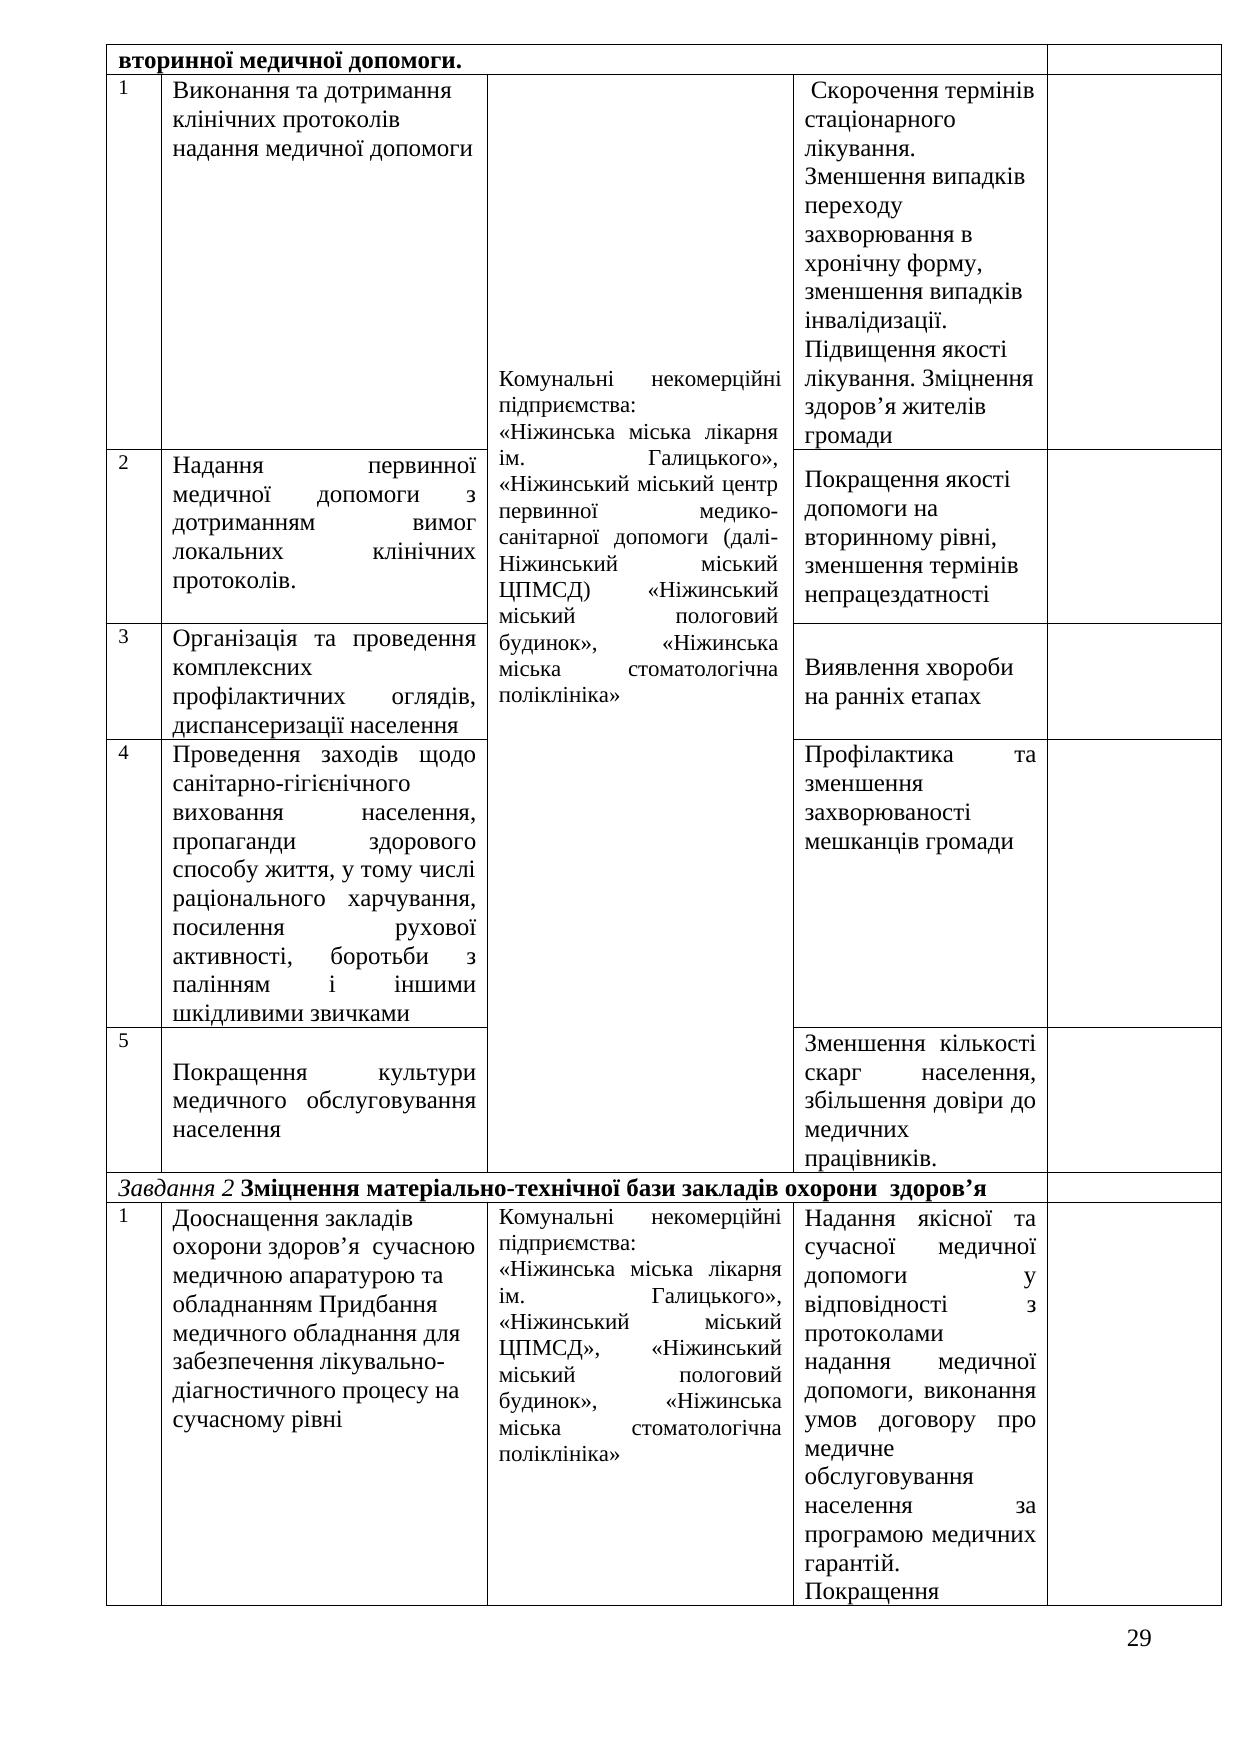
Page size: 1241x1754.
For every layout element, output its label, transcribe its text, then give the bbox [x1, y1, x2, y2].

table_cell Покращення культури медичного обслуговування населення [162, 1028, 487, 1172]
table_cell Виконання та дотримання клінічних протоколів надання медичної допомоги [162, 75, 487, 449]
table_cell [107, 45, 1047, 74]
table_cell Скорочення термінів стаціонарного лікування. Зменшення випадків переходу захворювання в хронічну форму, зменшення випадків інвалідизації. Підвищення якості лікування. Зміцнення здоров’я жителів громади [794, 75, 1047, 449]
table_cell [1048, 624, 1221, 738]
table_cell [1048, 1173, 1221, 1202]
table_cell Зменшення кількості скарг населення, збільшення довіри до медичних працівників. [794, 1028, 1047, 1172]
table_cell 1 [107, 75, 161, 449]
table_cell [1048, 740, 1221, 1027]
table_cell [794, 1203, 1047, 1605]
table_cell Профілактика та зменшення захворюваності мешканців громади [794, 740, 1047, 1027]
table_cell 3 [107, 624, 161, 738]
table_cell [488, 1203, 793, 1605]
table_cell 5 [107, 1028, 161, 1172]
table_cell 4 [107, 740, 161, 1027]
table_cell [1048, 450, 1221, 622]
table_cell Комунальні некомерційні підприємства: «Ніжинська міська лікарня ім. Галицького», «Ніжинський міський центр первинної медико-санітарної допомоги (далі- Ніжинський міський ЦПМСД) «Ніжинський міський пологовий будинок», «Ніжинська міська стоматологічна поліклініка» [488, 75, 793, 1172]
table_cell 2 [107, 450, 161, 622]
table_cell Проведення заходів щодо санітарно-гігієнічного виховання населення, пропаганди здорового способу життя, у тому числі раціонального харчування, посилення рухової активності, боротьби з палінням і іншими шкідливими звичками [162, 740, 487, 1027]
table_cell [1048, 75, 1221, 449]
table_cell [162, 1203, 487, 1605]
table_cell [1048, 1028, 1221, 1172]
table_cell Завдання 2 Зміцнення матеріально-технічної бази закладів охорони здоров’я [107, 1173, 1047, 1202]
table_cell Надання первинної медичної допомоги з дотриманням вимог локальних клінічних протоколів. [162, 450, 487, 622]
table_cell Організація та проведення комплексних профілактичних оглядів, диспансеризації населення [162, 624, 487, 738]
table_cell Виявлення хвороби на ранніх етапах [794, 624, 1047, 738]
table_cell Покращення якості допомоги на вторинному рівні, зменшення термінів непрацездатності [794, 450, 1047, 622]
table_cell [1048, 1203, 1221, 1605]
table_cell 1 [107, 1203, 161, 1605]
table_cell [1048, 45, 1221, 74]
